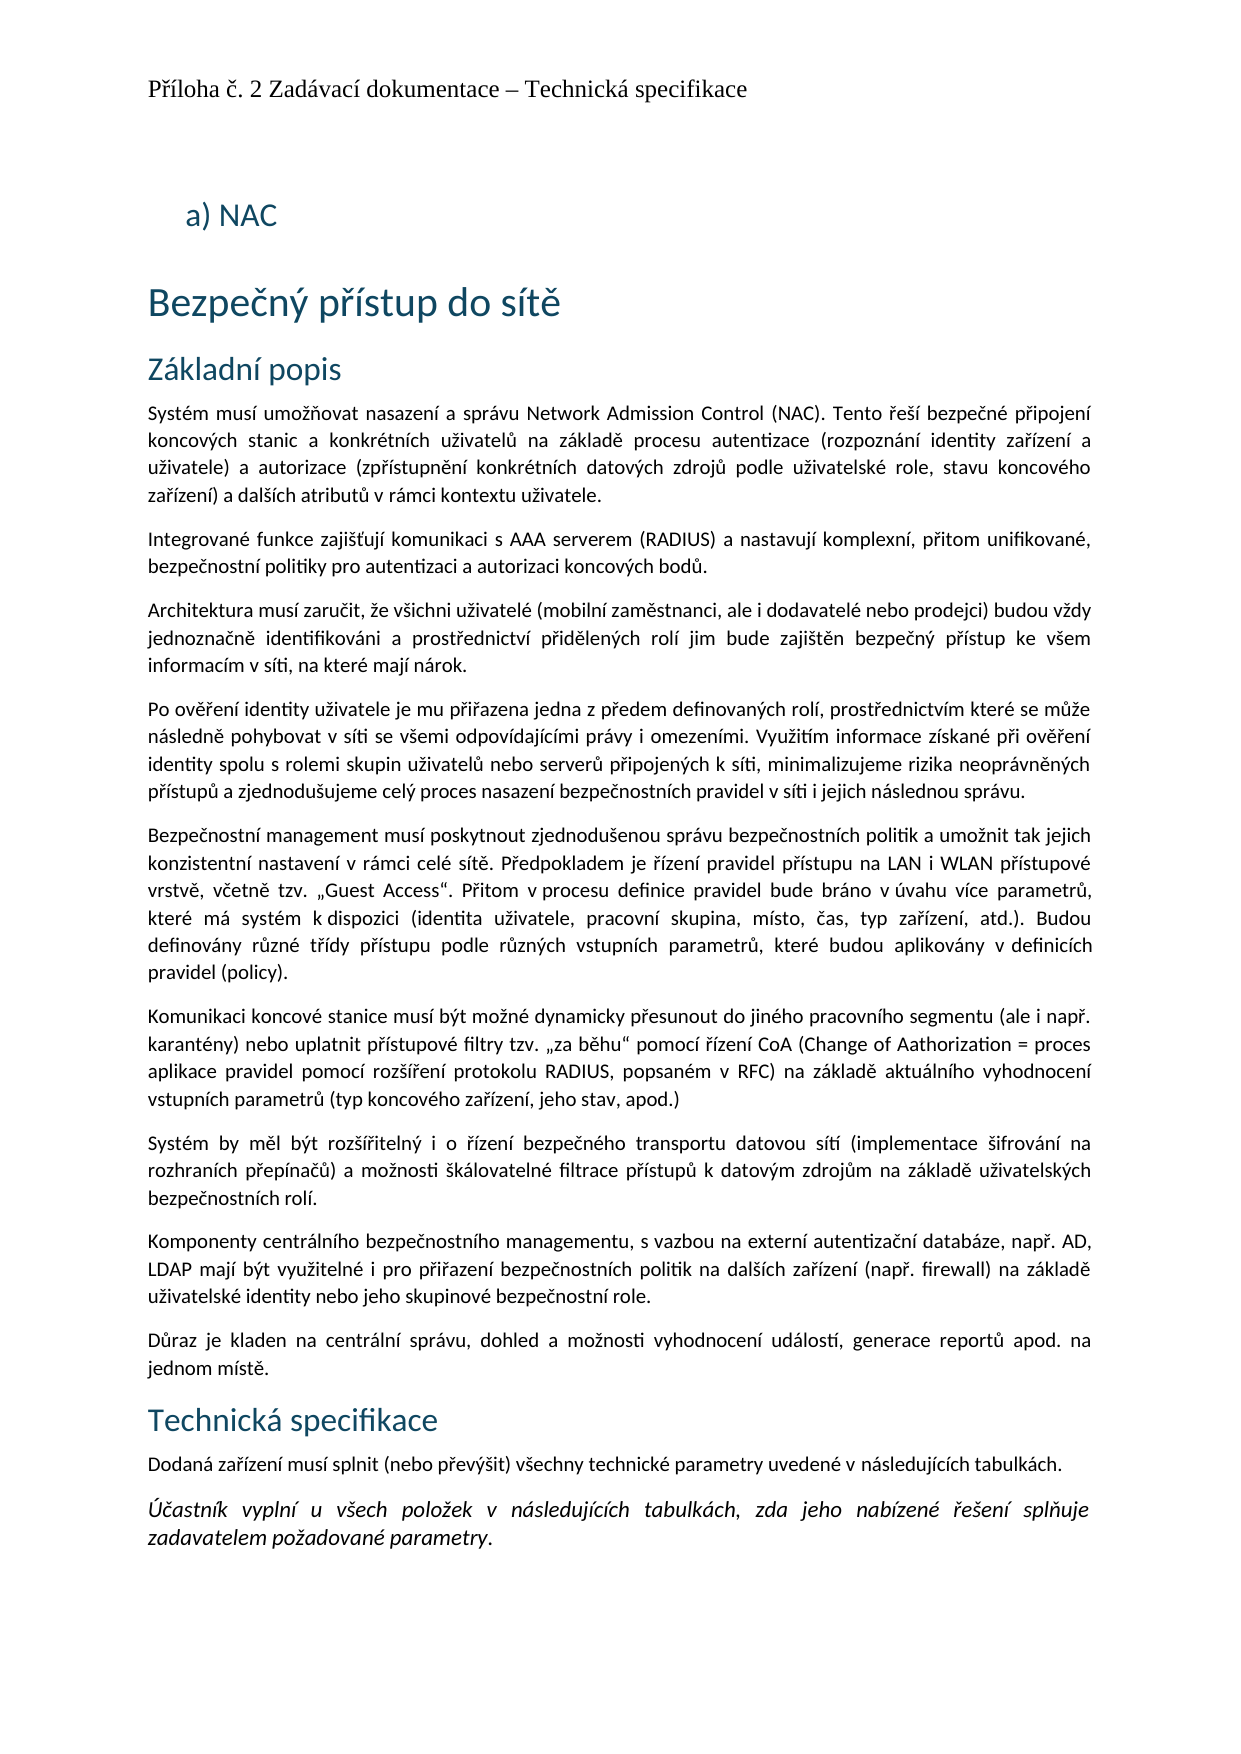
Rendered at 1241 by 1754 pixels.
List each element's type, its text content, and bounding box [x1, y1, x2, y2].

subtitle Bezpečný přístup do sítě [148, 276, 1093, 327]
text Komponenty centrálního bezpečnostního managementu, s vazbou na externí autentizační databáze, např. AD, LDAP mají být využitelné i pro přiřazení bezpečnostních politik na dalších zařízení (např. firewall) na základě uživatelské identity nebo jeho skupinové bezpečnostní role. [148, 1229, 1093, 1309]
text Integrované funkce zajišťují komunikaci s AAA serverem (RADIUS) a nastavují komplexní, přitom unifikované, bezpečnostní politiky pro autentizaci a autorizaci koncových bodů. [148, 526, 1093, 579]
text Architektura musí zaručit, že všichni uživatelé (mobilní zaměstnanci, ale i dodavatelé nebo prodejci) budou vždy jednoznačně identifikováni a prostřednictví přidělených rolí jim bude zajištěn bezpečný přístup ke všem informacím v síti, na které mají nárok. [148, 597, 1093, 678]
text Systém musí umožňovat nasazení a správu Network Admission Control (NAC). Tento řeší bezpečné připojení koncových stanic a konkrétních uživatelů na základě procesu autentizace (rozpoznání identity zařízení a uživatele) a autorizace (zpřístupnění konkrétních datových zdrojů podle uživatelské role, stavu koncového zařízení) a dalších atributů v rámci kontextu uživatele. [148, 400, 1093, 507]
text Dodaná zařízení musí splnit (nebo převýšit) všechny technické parametry uvedené v následujících tabulkách. [148, 1451, 1093, 1477]
subtitle a) NAC [185, 194, 1093, 235]
subtitle Základní popis [148, 347, 1093, 388]
text Komunikaci koncové stanice musí být možné dynamicky přesunout do jiného pracovního segmentu (ale i např. karantény) nebo uplatnit přístupové filtry tzv. „za běhu“ pomocí řízení CoA (Change of Aathorization = proces aplikace pravidel pomocí rozšíření protokolu RADIUS, popsaném v RFC) na základě aktuálního vyhodnocení vstupních parametrů (typ koncového zařízení, jeho stav, apod.) [148, 1004, 1093, 1111]
text Systém by měl být rozšířitelný i o řízení bezpečného transportu datovou sítí (implementace šifrování na rozhraních přepínačů) a možnosti škálovatelné filtrace přístupů k datovým zdrojům na základě uživatelských bezpečnostních rolí. [148, 1130, 1093, 1210]
subtitle Technická specifikace [148, 1399, 1093, 1440]
text Bezpečnostní management musí poskytnout zjednodušenou správu bezpečnostních politik a umožnit tak jejich konzistentní nastavení v rámci celé sítě. Předpokladem je řízení pravidel přístupu na LAN i WLAN přístupové vrstvě, včetně tzv. „Guest Access“. Přitom v procesu definice pravidel bude bráno v úvahu více parametrů, které má systém k dispozici (identita uživatele, pracovní skupina, místo, čas, typ zařízení, atd.). Budou definovány různé třídy přístupu podle různých vstupních parametrů, které budou aplikovány v definicích pravidel (policy). [148, 823, 1093, 985]
text Účastník vyplní u všech položek v následujících tabulkách, zda jeho nabízené řešení splňuje zadavatelem požadované parametry. [148, 1495, 1093, 1551]
text Důraz je kladen na centrální správu, dohled a možnosti vyhodnocení událostí, generace reportů apod. na jednom místě. [148, 1328, 1093, 1380]
text Po ověření identity uživatele je mu přiřazena jedna z předem definovaných rolí, prostřednictvím které se může následně pohybovat v síti se všemi odpovídajícími právy i omezeními. Využitím informace získané při ověření identity spolu s rolemi skupin uživatelů nebo serverů připojených k síti, minimalizujeme rizika neoprávněných přístupů a zjednodušujeme celý proces nasazení bezpečnostních pravidel v síti i jejich následnou správu. [148, 696, 1093, 804]
